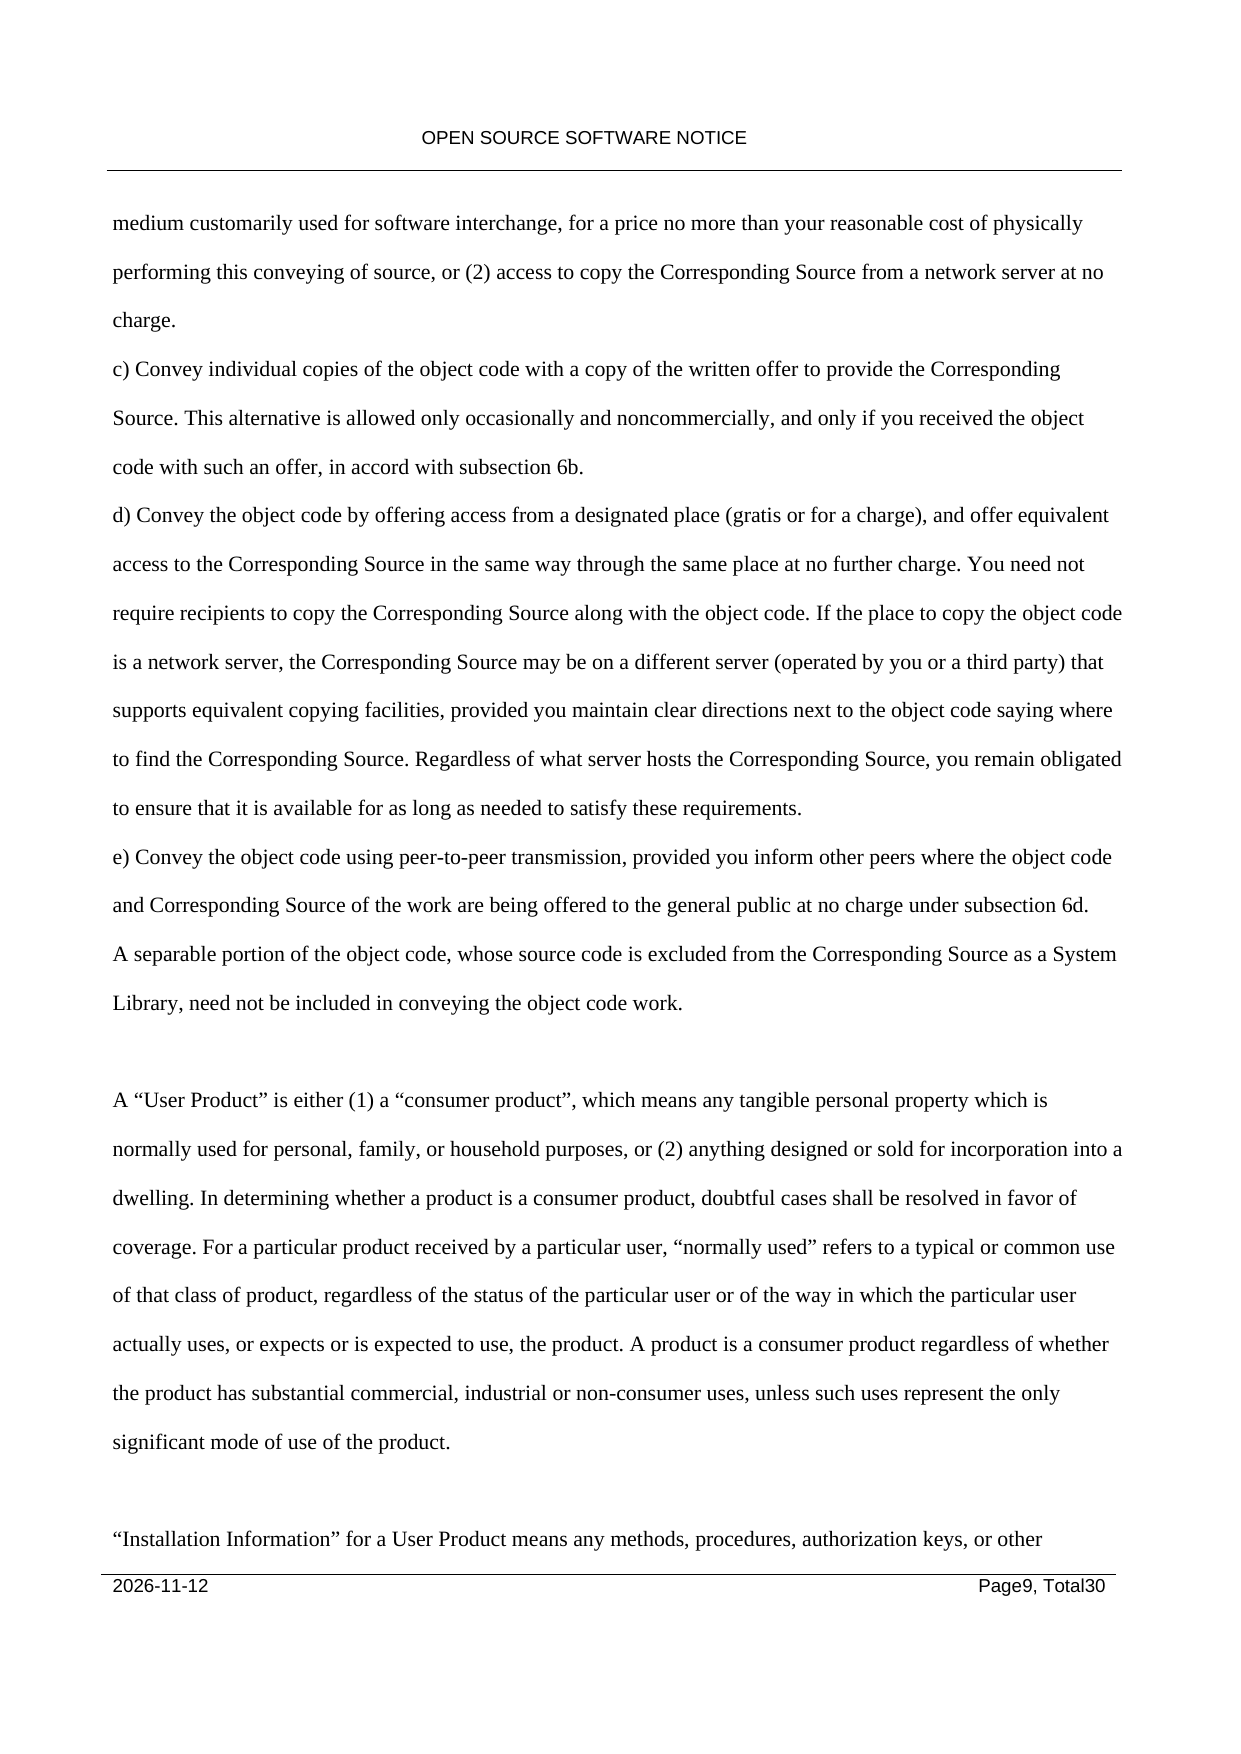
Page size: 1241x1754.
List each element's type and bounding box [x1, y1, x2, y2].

text [112, 206, 1128, 1555]
